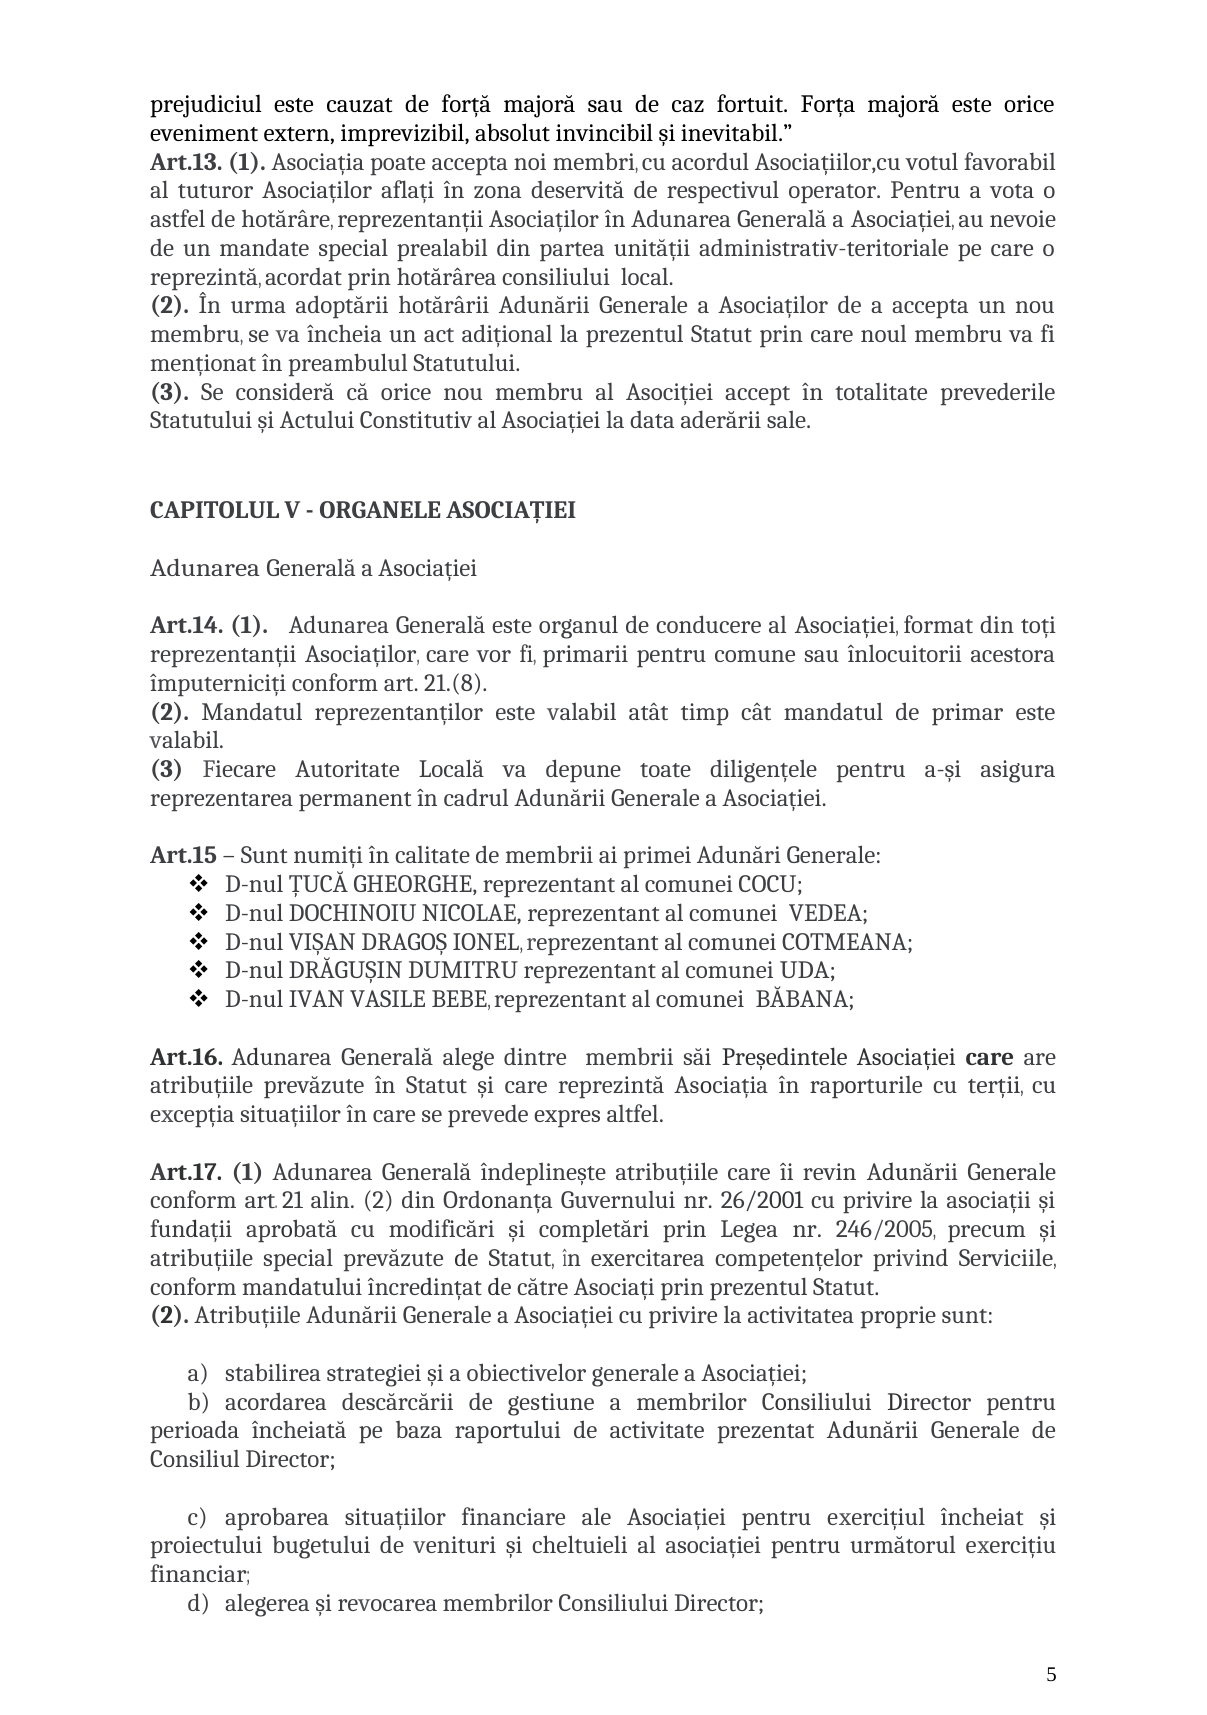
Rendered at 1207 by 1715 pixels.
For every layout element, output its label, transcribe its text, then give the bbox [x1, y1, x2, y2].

list D-nul IVAN VASILE BEBE, reprezentant al comunei BĂBANA; [187, 985, 1056, 1014]
text (2). Atribuțiile Adunării Generale a Asociației cu privire la activitatea proprie sunt: [150, 1301, 1056, 1330]
text CAPITOLUL V - ORGANELE ASOCIAȚIEI [150, 492, 1056, 525]
list D-nul DOCHINOIU NICOLAE, reprezentant al comunei VEDEA; [187, 899, 1056, 927]
text Art.14. (1). Adunarea Generală este organul de conducere al Asociației, format din toți reprezentanții Asociaților, care vor fi, primarii pentru comune sau înlocuitorii acestora împuterniciți conform art. 21.(8). [150, 611, 1056, 697]
text Art.15 – Sunt numiți în calitate de membrii ai primei Adunări Generale: [150, 841, 1056, 870]
text Art.16. Adunarea Generală alege dintre membrii săi Președintele Asociației care are atribuțiile prevăzute în Statut și care reprezintă Asociația în raporturile cu terții, cu excepția situațiilor în care se prevede expres altfel. [150, 1042, 1056, 1129]
text Art.13. (1). Asociația poate accepta noi membri, cu acordul Asociațiilor,cu votul favorabil al tuturor Asociaților aflați în zona deservită de respectivul operator. Pentru a vota o astfel de hotărâre, reprezentanții Asociaților în Adunarea Generală a Asociației, au nevoie de un mandate special prealabil din partea unității administrativ-teritoriale pe care o reprezintă, acordat prin hotărârea consiliului local. [150, 147, 1056, 291]
text Adunarea Generală a Asociației [150, 554, 1056, 582]
list D-nul VIȘAN DRAGOȘ IONEL, reprezentant al comunei COTMEANA; [187, 927, 1056, 956]
list aprobarea situațiilor financiare ale Asociației pentru exercițiul încheiat și proiectului bugetului de venituri și cheltuieli al asociației pentru următorul exercițiu financiar; [150, 1502, 1056, 1589]
text Art.17. (1) Adunarea Generală îndeplinește atribuțiile care îi revin Adunării Generale conform art. 21 alin. (2) din Ordonanța Guvernului nr. 26/2001 cu privire la asociații și fundații aprobată cu modificări și completări prin Legea nr. 246/2005, precum și atribuțiile special prevăzute de Statut, în exercitarea competențelor privind Serviciile, conform mandatului încredințat de către Asociați prin prezentul Statut. [150, 1157, 1056, 1301]
list D-nul ȚUCĂ GHEORGHE, reprezentant al comunei COCU; [187, 870, 1056, 899]
text b) acordarea descărcării de gestiune a membrilor Consiliului Director pentru perioada încheiată pe baza raportului de activitate prezentat Adunării Generale de Consiliul Director; [150, 1387, 1056, 1474]
text (3). Se consideră că orice nou membru al Asociției accept în totalitate prevederile Statutului și Actului Constitutiv al Asociației la data aderării sale. [150, 377, 1056, 435]
text (2). Mandatul reprezentanților este valabil atât timp cât mandatul de primar este valabil. [150, 697, 1056, 755]
text (2). În urma adoptării hotărârii Adunării Generale a Asociaților de a accepta un nou membru, se va încheia un act adițional la prezentul Statut prin care noul membru va fi menționat în preambulul Statutului. [150, 291, 1056, 377]
list stabilirea strategiei și a obiectivelor generale a Asociației; [187, 1359, 1056, 1387]
list alegerea și revocarea membrilor Consiliului Director; [187, 1589, 1056, 1617]
text (3) Fiecare Autoritate Locală va depune toate diligențele pentru a-și asigura reprezentarea permanent în cadrul Adunării Generale a Asociației. [150, 755, 1056, 812]
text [150, 90, 1056, 147]
list D-nul DRĂGUȘIN DUMITRU reprezentant al comunei UDA; [187, 956, 1056, 985]
